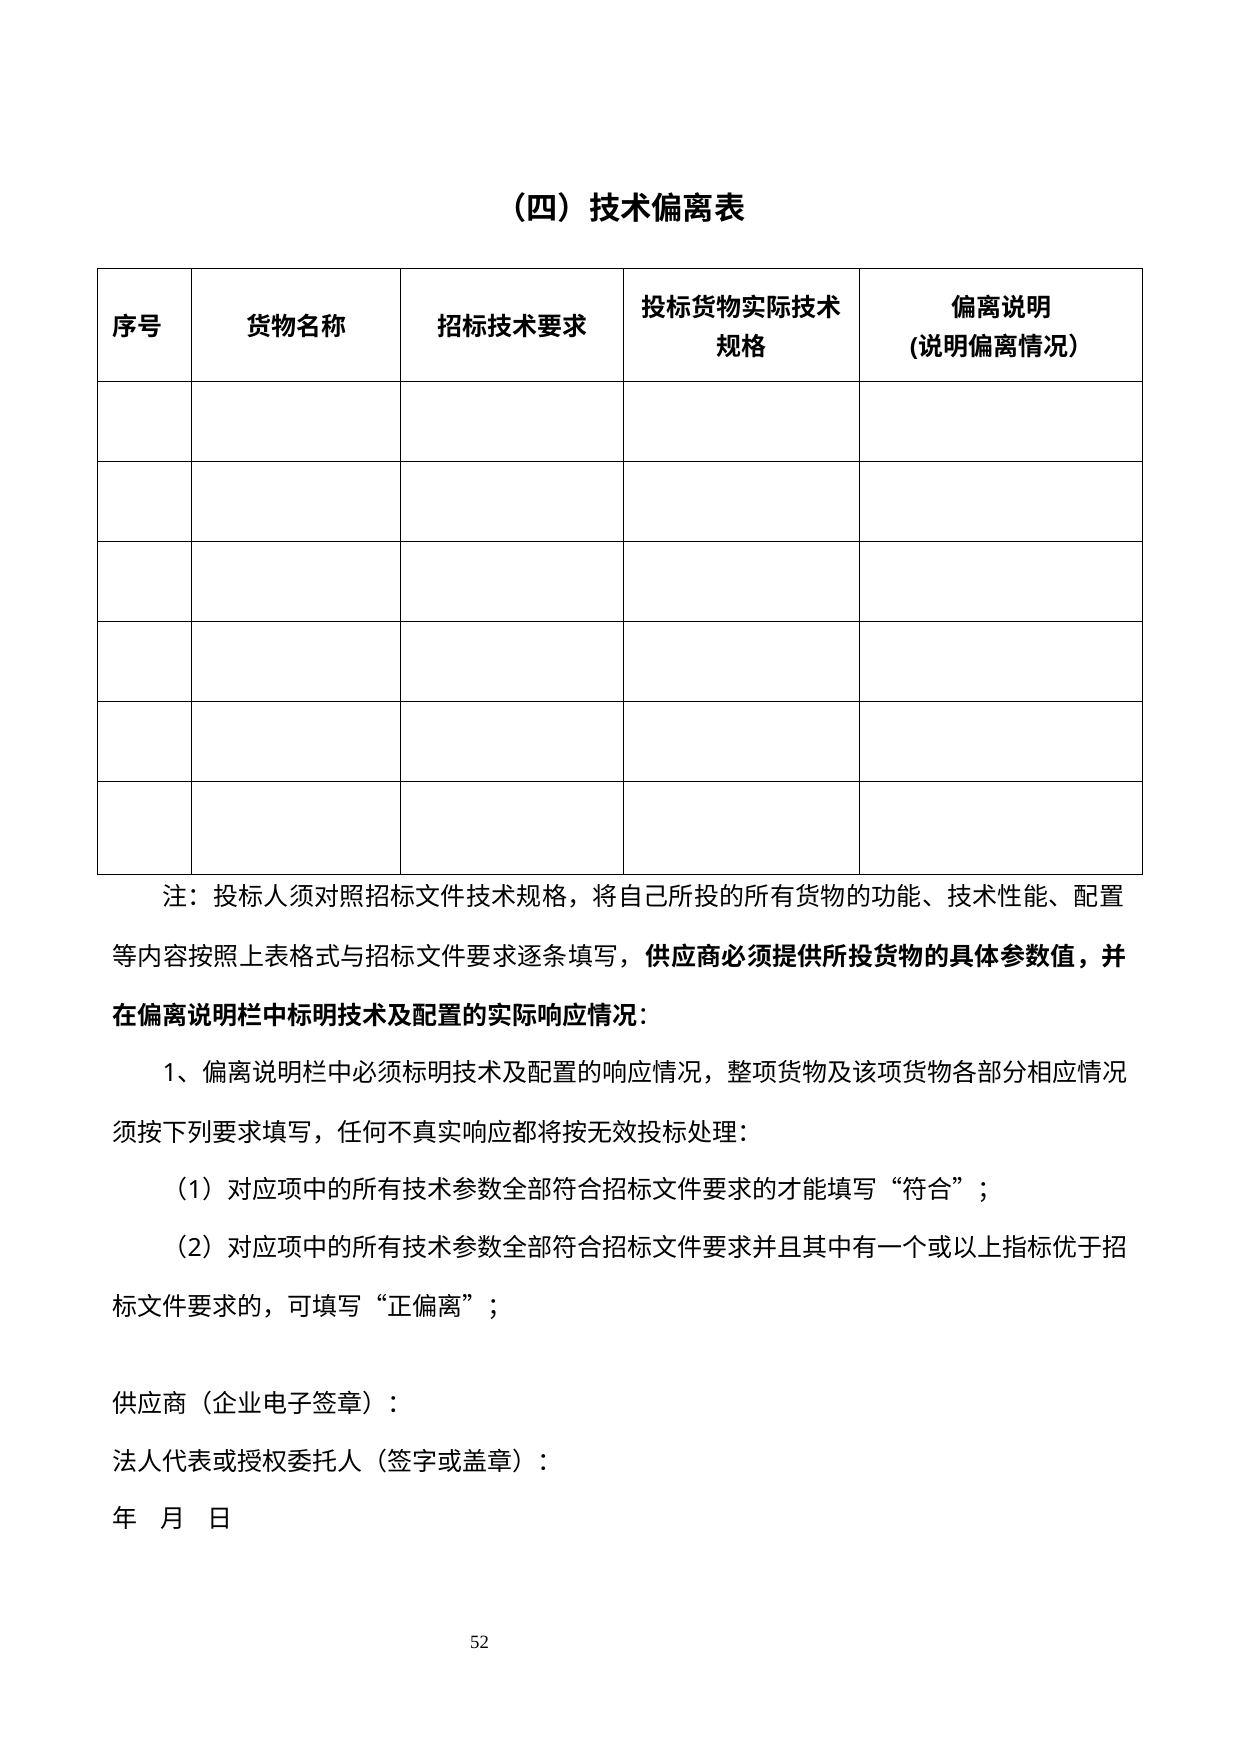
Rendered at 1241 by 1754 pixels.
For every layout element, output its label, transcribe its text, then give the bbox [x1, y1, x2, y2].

text 供应商（企业电子签章）： [112, 1382, 1128, 1421]
table_cell [98, 622, 191, 701]
table_cell [192, 462, 400, 541]
table_cell [624, 782, 859, 874]
text （1）对应项中的所有技术参数全部符合招标文件要求的才能填写“符合”； [112, 1168, 1128, 1207]
table_header 招标技术要求 [401, 269, 623, 381]
table_cell [860, 382, 1142, 461]
table_cell [192, 782, 400, 874]
text （四）技术偏离表 [112, 166, 1128, 245]
table_cell [624, 542, 859, 621]
table_header 序号 [98, 269, 191, 381]
table_header 货物名称 [192, 269, 400, 381]
text 年 月 日 [112, 1497, 1128, 1537]
table_cell [624, 382, 859, 461]
table_cell [98, 782, 191, 874]
text （2）对应项中的所有技术参数全部符合招标文件要求并且其中有一个或以上指标优于招标文件要求的，可填写“正偏离”； [112, 1226, 1128, 1324]
table_cell [192, 542, 400, 621]
table_cell [192, 702, 400, 781]
table_cell [192, 382, 400, 461]
table_cell [98, 702, 191, 781]
table_cell [98, 382, 191, 461]
table_cell [860, 782, 1142, 874]
text 注：投标人须对照招标文件技术规格，将自己所投的所有货物的功能、技术性能、配置等内容按照上表格式与招标文件要求逐条填写，供应商必须提供所投货物的具体参数值，并在偏离说明栏中标明技术及配置的实际响应情况： [112, 875, 1128, 1033]
table_cell [98, 462, 191, 541]
table_cell [624, 622, 859, 701]
table_cell [98, 542, 191, 621]
table_cell [401, 782, 623, 874]
table_cell [624, 462, 859, 541]
table_cell [401, 542, 623, 621]
table_cell [860, 462, 1142, 541]
table_cell [401, 622, 623, 701]
table_cell [401, 462, 623, 541]
table_cell [192, 622, 400, 701]
table_cell [860, 542, 1142, 621]
table_cell [860, 702, 1142, 781]
table_cell [624, 702, 859, 781]
table_cell [401, 382, 623, 461]
text 1、偏离说明栏中必须标明技术及配置的响应情况，整项货物及该项货物各部分相应情况须按下列要求填写，任何不真实响应都将按无效投标处理： [112, 1051, 1128, 1150]
text 法人代表或授权委托人（签字或盖章）： [112, 1439, 1128, 1479]
table_cell [860, 622, 1142, 701]
table_header 投标货物实际技术规格 [624, 269, 859, 381]
table_header 偏离说明 (说明偏离情况） [860, 269, 1142, 381]
table_cell [401, 702, 623, 781]
